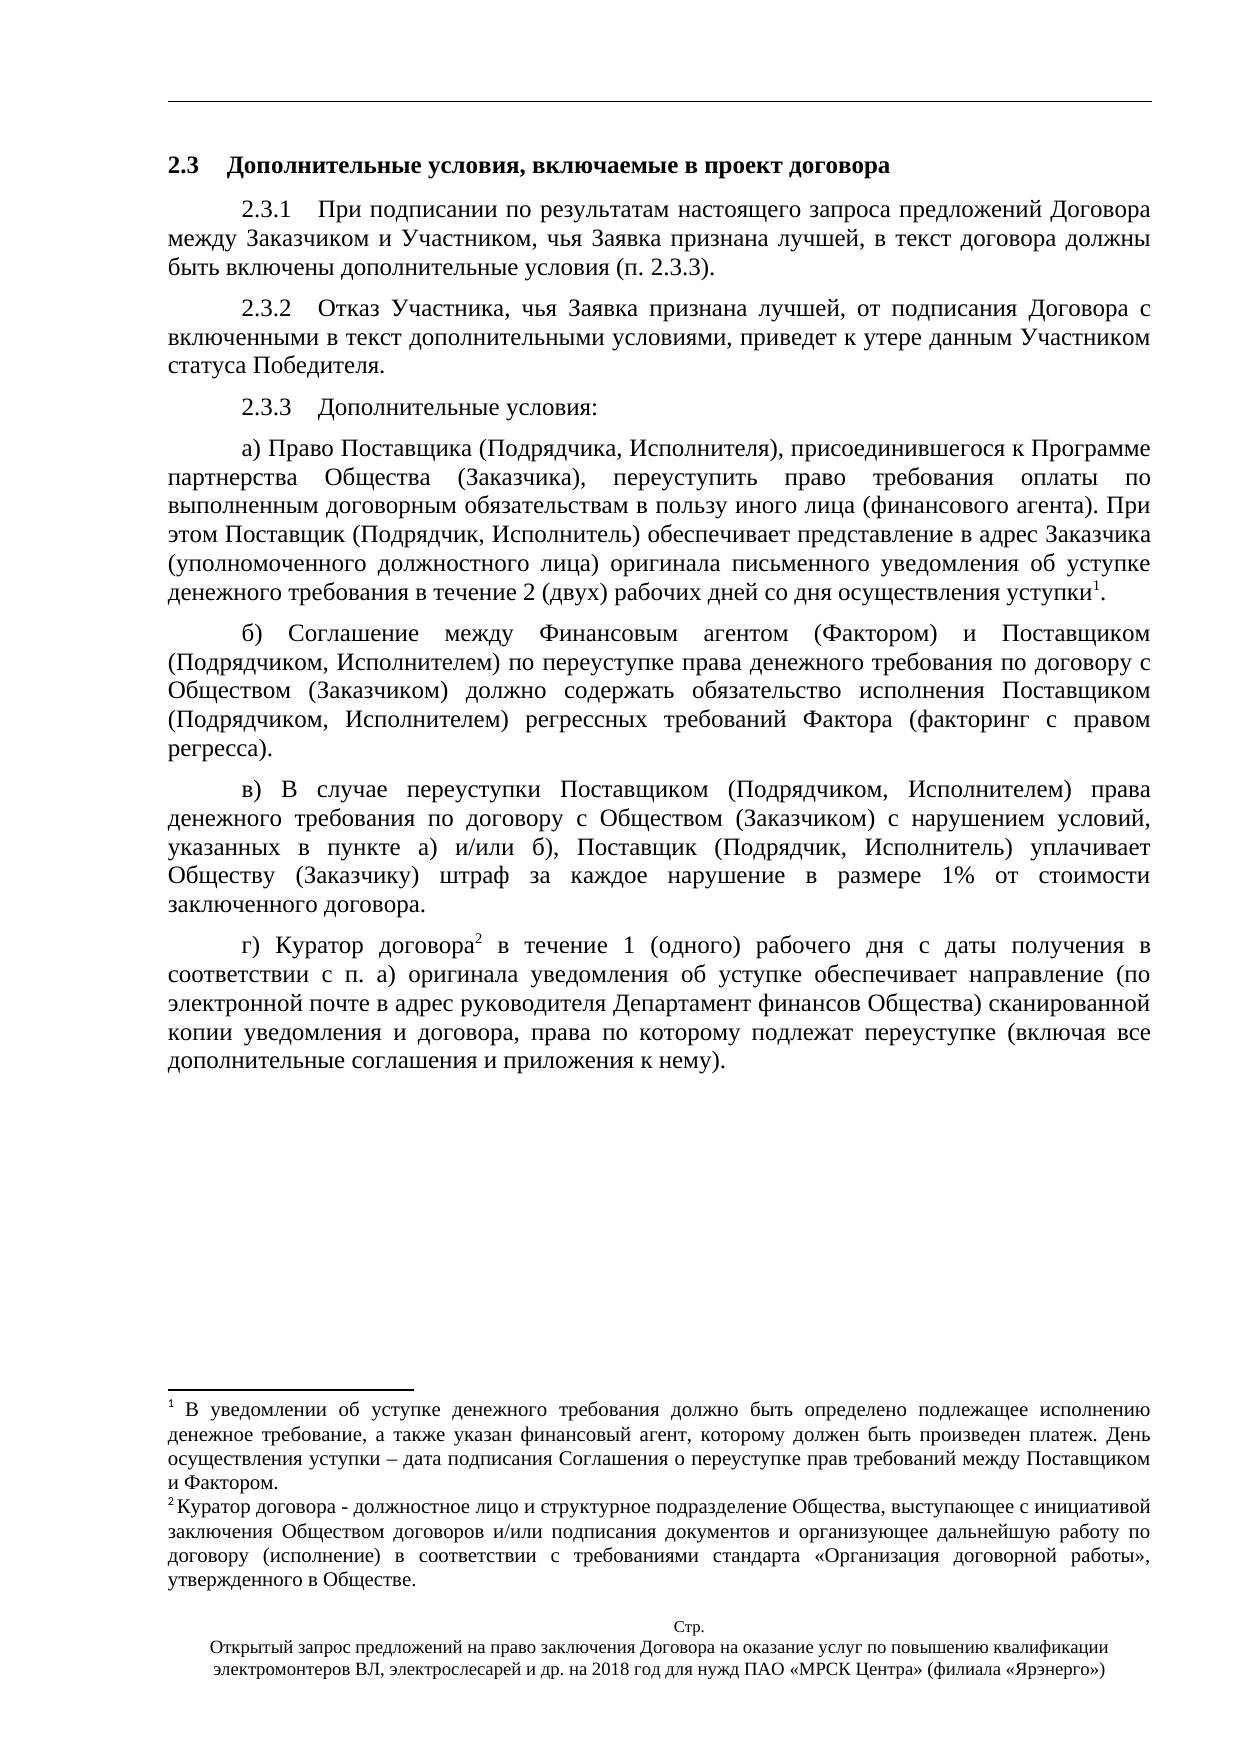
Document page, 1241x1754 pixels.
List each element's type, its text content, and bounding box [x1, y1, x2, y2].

subtitle а) Право Поставщика (Подрядчика, Исполнителя), присоединившегося к Программе партнерства Общества (Заказчика), переуступить право требования оплаты по выполненным договорным обязательствам в пользу иного лица (финансового агента). При этом Поставщик (Подрядчик, Исполнитель) обеспечивает представление в адрес Заказчика (уполномоченного должностного лица) оригинала письменного уведомления об уступке денежного требования в течение 2 (двух) рабочих дней со дня осуществления уступки. [168, 433, 1152, 605]
subtitle Дополнительные условия, включаемые в проект договора [168, 150, 1152, 179]
subtitle г) Куратор договора в течение 1 (одного) рабочего дня с даты получения в соответствии с п. а) оригинала уведомления об уступке обеспечивает направление (по электронной почте в адрес руководителя Департамент финансов Общества) сканированной копии уведомления и договора, права по которому подлежат переуступке (включая все дополнительные соглашения и приложения к нему). [168, 930, 1152, 1074]
subtitle При подписании по результатам настоящего запроса предложений Договора между Заказчиком и Участником, чья Заявка признана лучшей, в текст договора должны быть включены дополнительные условия (п. 2.3.3). [168, 194, 1152, 280]
subtitle б) Соглашение между Финансовым агентом (Фактором) и Поставщиком (Подрядчиком, Исполнителем) по переуступке права денежного требования по договору с Обществом (Заказчиком) должно содержать обязательство исполнения Поставщиком (Подрядчиком, Исполнителем) регрессных требований Фактора (факторинг с правом регресса). [168, 618, 1152, 762]
subtitle Дополнительные условия: [168, 392, 1152, 420]
subtitle в) В случае переуступки Поставщиком (Подрядчиком, Исполнителем) права денежного требования по договору с Обществом (Заказчиком) с нарушением условий, указанных в пункте а) и/или б), Поставщик (Подрядчик, Исполнитель) уплачивает Обществу (Заказчику) штраф за каждое нарушение в размере 1% от стоимости заключенного договора. [168, 774, 1152, 918]
subtitle Отказ Участника, чья Заявка признана лучшей, от подписания Договора с включенными в текст дополнительными условиями, приведет к утере данным Участником статуса Победителя. [168, 293, 1152, 379]
